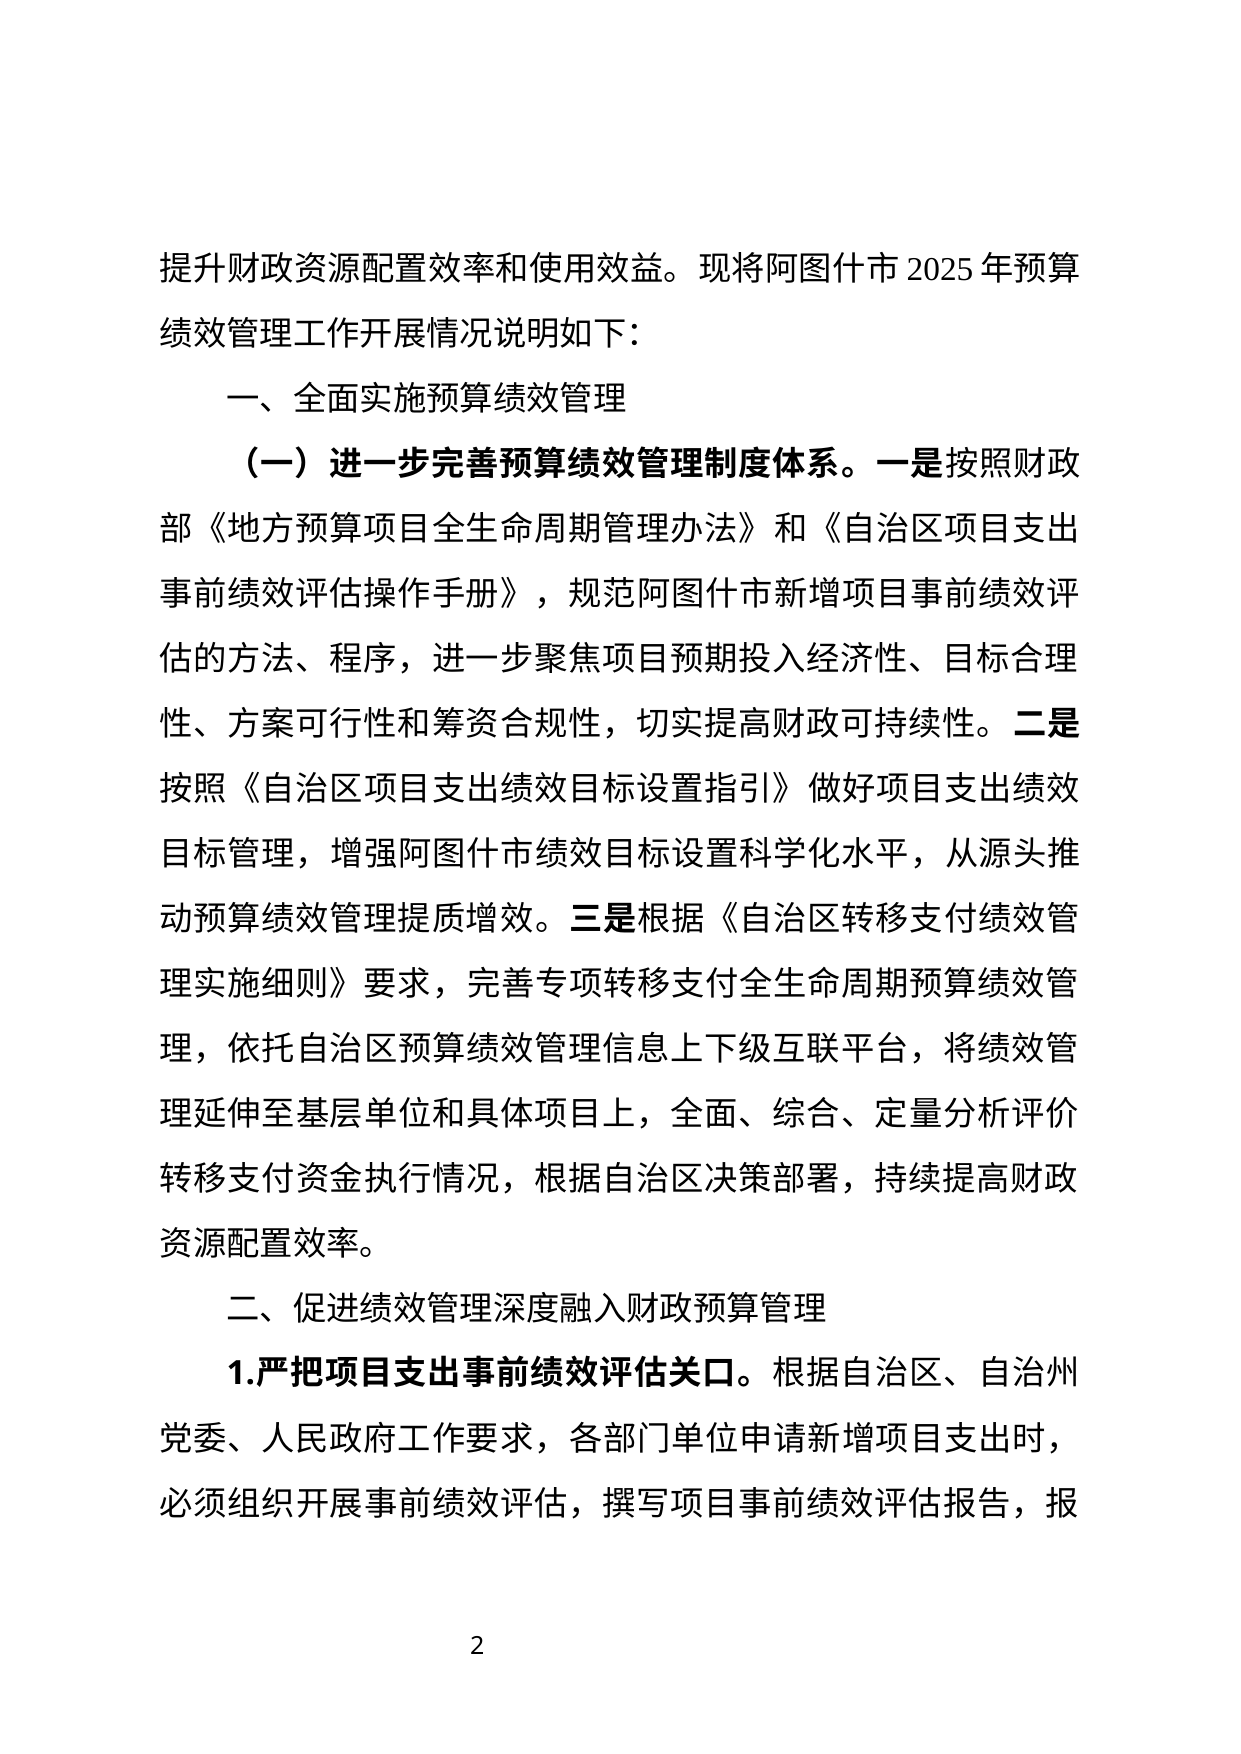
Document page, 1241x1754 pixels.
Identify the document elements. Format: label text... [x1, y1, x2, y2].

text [159, 1338, 1081, 1533]
text （一）进一步完善预算绩效管理制度体系。一是按照财政部《地方预算项目全生命周期管理办法》和《自治区项目支出事前绩效评估操作手册》，规范阿图什市新增项目事前绩效评估的方法、程序，进一步聚焦项目预期投入经济性、目标合理性、方案可行性和筹资合规性，切实提高财政可持续性。二是按照《自治区项目支出绩效目标设置指引》做好项目支出绩效目标管理，增强阿图什市绩效目标设置科学化水平，从源头推动预算绩效管理提质增效。三是根据《自治区转移支付绩效管理实施细则》要求，完善专项转移支付全生命周期预算绩效管理，依托自治区预算绩效管理信息上下级互联平台，将绩效管理延伸至基层单位和具体项目上，全面、综合、定量分析评价转移支付资金执行情况，根据自治区决策部署，持续提高财政资源配置效率。 [159, 428, 1081, 1273]
text 一、全面实施预算绩效管理 [159, 363, 1081, 428]
text 二、促进绩效管理深度融入财政预算管理 [159, 1273, 1081, 1338]
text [159, 233, 1081, 363]
